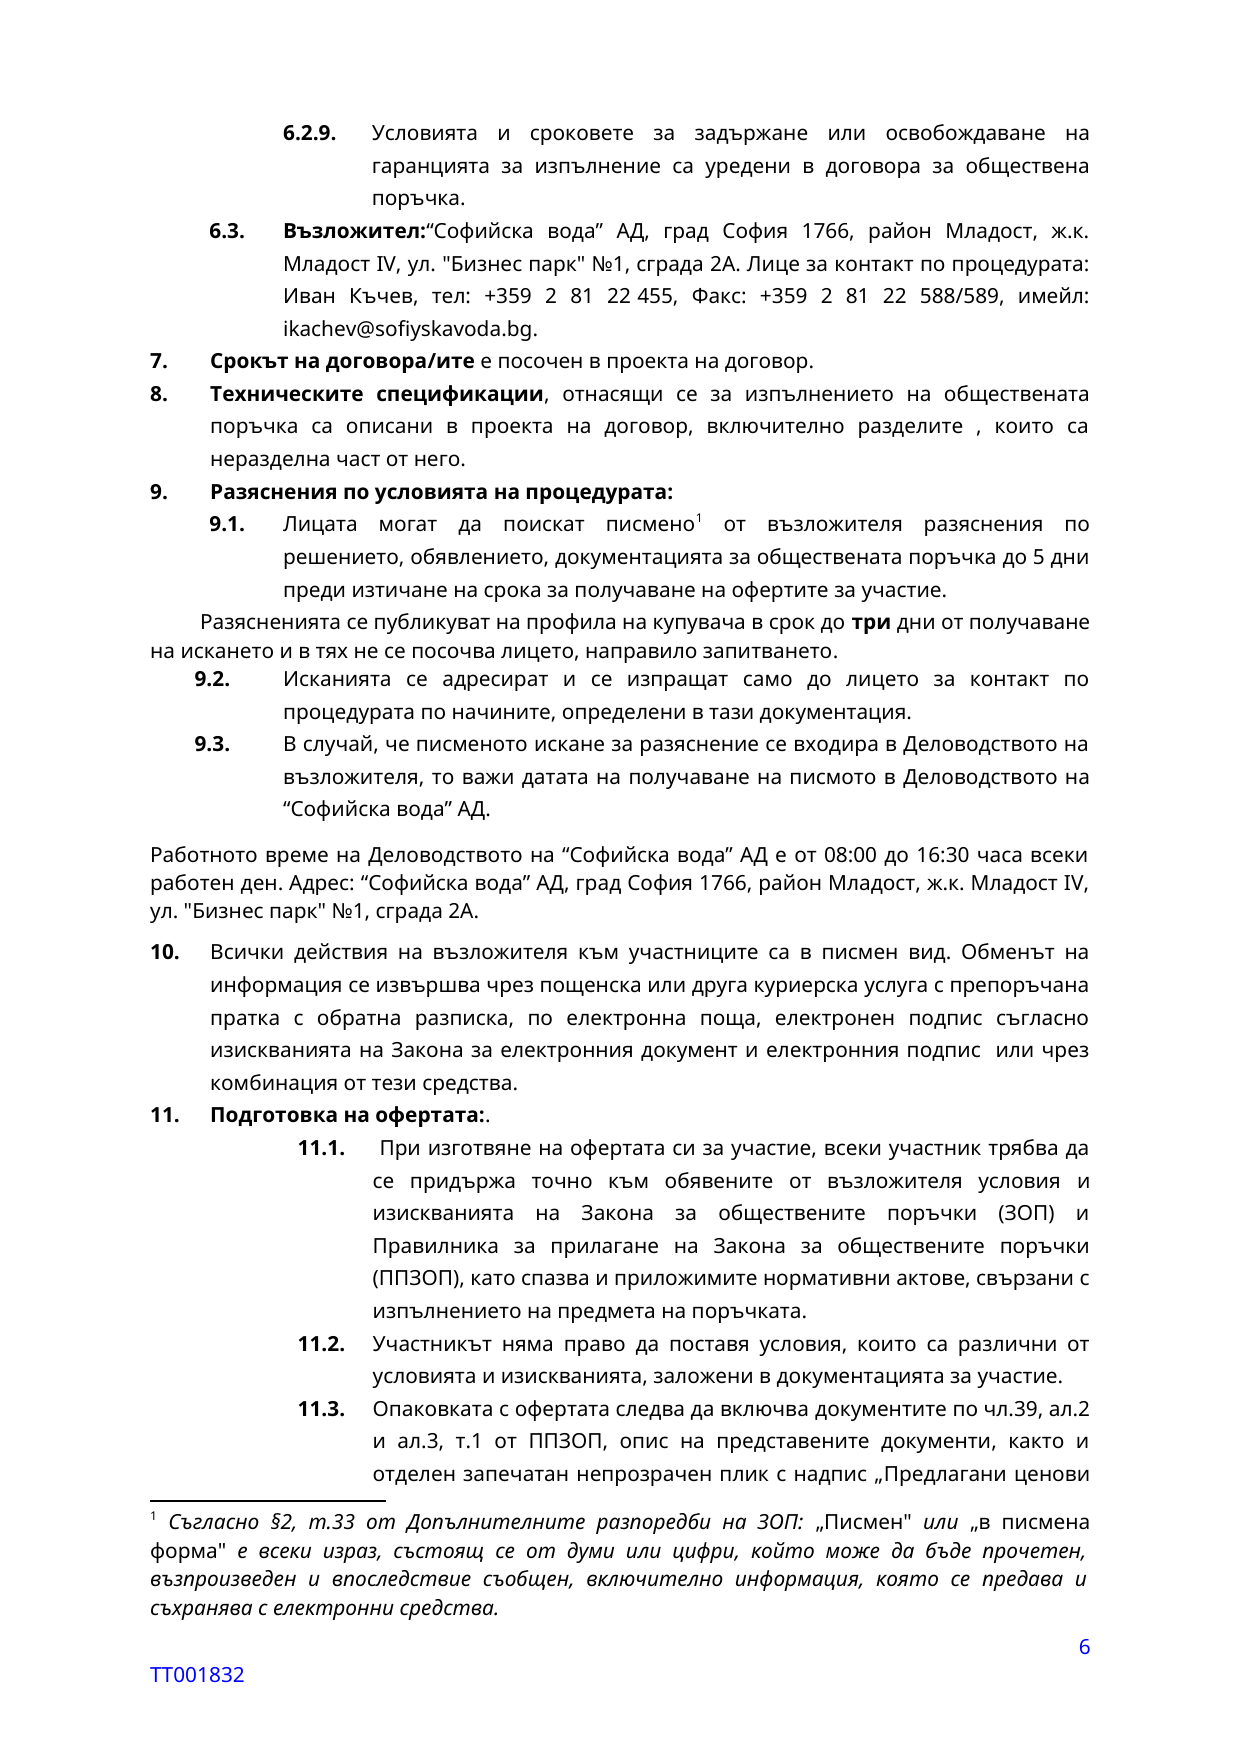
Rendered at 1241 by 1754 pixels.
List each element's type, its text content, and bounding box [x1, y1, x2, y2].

list Участникът няма право да поставя условия, които са различни от условията и изискванията, заложени в документацията за участие. [297, 1329, 1090, 1390]
list Условията и сроковете за задържане или освобождаване на гаранцията за изпълнение са уредени в договора за обществена поръчка. [283, 118, 1090, 212]
list Срокът на договора/ите е посочен в проекта на договор. [150, 346, 1090, 375]
text Работното време на Деловодството на “Софийска вода” АД е от 08:00 до 16:30 часа всеки работен ден. Адрес: “Софийска вода” АД, град София 1766, район Младост, ж.к. Младост ІV, ул. "Бизнес парк" №1, сграда 2А. [150, 840, 1090, 925]
list Лицата могат да поискат писмено от възложителя разяснения по решението, обявлението, документацията за обществената поръчка до 5 дни преди изтичане на срока за получаване на офертите за участие. [209, 509, 1090, 603]
list Възложител:“Софийска вода” АД, град София 1766, район Младост, ж.к. Младост ІV, ул. "Бизнес парк" №1, сграда 2А. Лице за контакт по процедурата: Иван Къчев, тел: +359 2 81 22 455, Факс: +359 2 81 22 588/589, имейл: ikachev@sofiyskavoda.bg. [209, 216, 1090, 342]
list Всички действия на възложителя към участниците са в писмен вид. Обменът на информация се извършва чрез пощенска или друга куриерска услуга с препоръчана пратка с обратна разписка, по електронна поща, електронен подпис съгласно изискванията на Закона за електронния документ и електронния подпис или чрез комбинация от тези средства. [150, 937, 1090, 1096]
list Техническите спецификации, отнасящи се за изпълнението на обществената поръчка са описани в проекта на договор, включително разделите , които са неразделна част от него. [150, 379, 1090, 473]
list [297, 1394, 1090, 1488]
list Разяснения по условията на процедурата: [150, 477, 1090, 505]
list При изготвяне на офертата си за участие, всеки участник трябва да се придържа точно към обявените от възложителя условия и изискванията на Закона за обществените поръчки (ЗОП) и Правилника за прилагане на Закона за обществените поръчки (ППЗОП), като спазва и приложимите нормативни актове, свързани с изпълнението на предмета на поръчката. [297, 1133, 1090, 1324]
list Подготовка на офертата:. [150, 1101, 1090, 1129]
list В случай, че писменото искане за разяснение се входира в Деловодството на възложителя, то важи датата на получаване на писмото в Деловодството на “Софийска вода” АД. [194, 729, 1090, 823]
text Разясненията се публикуват на профила на купувача в срок до три дни от получаване на искането и в тях не се посочва лицето, направило запитването. [150, 607, 1090, 664]
list Исканията се адресират и се изпращат само до лицето за контакт по процедурата по начините, определени в тази документация. [194, 664, 1090, 725]
